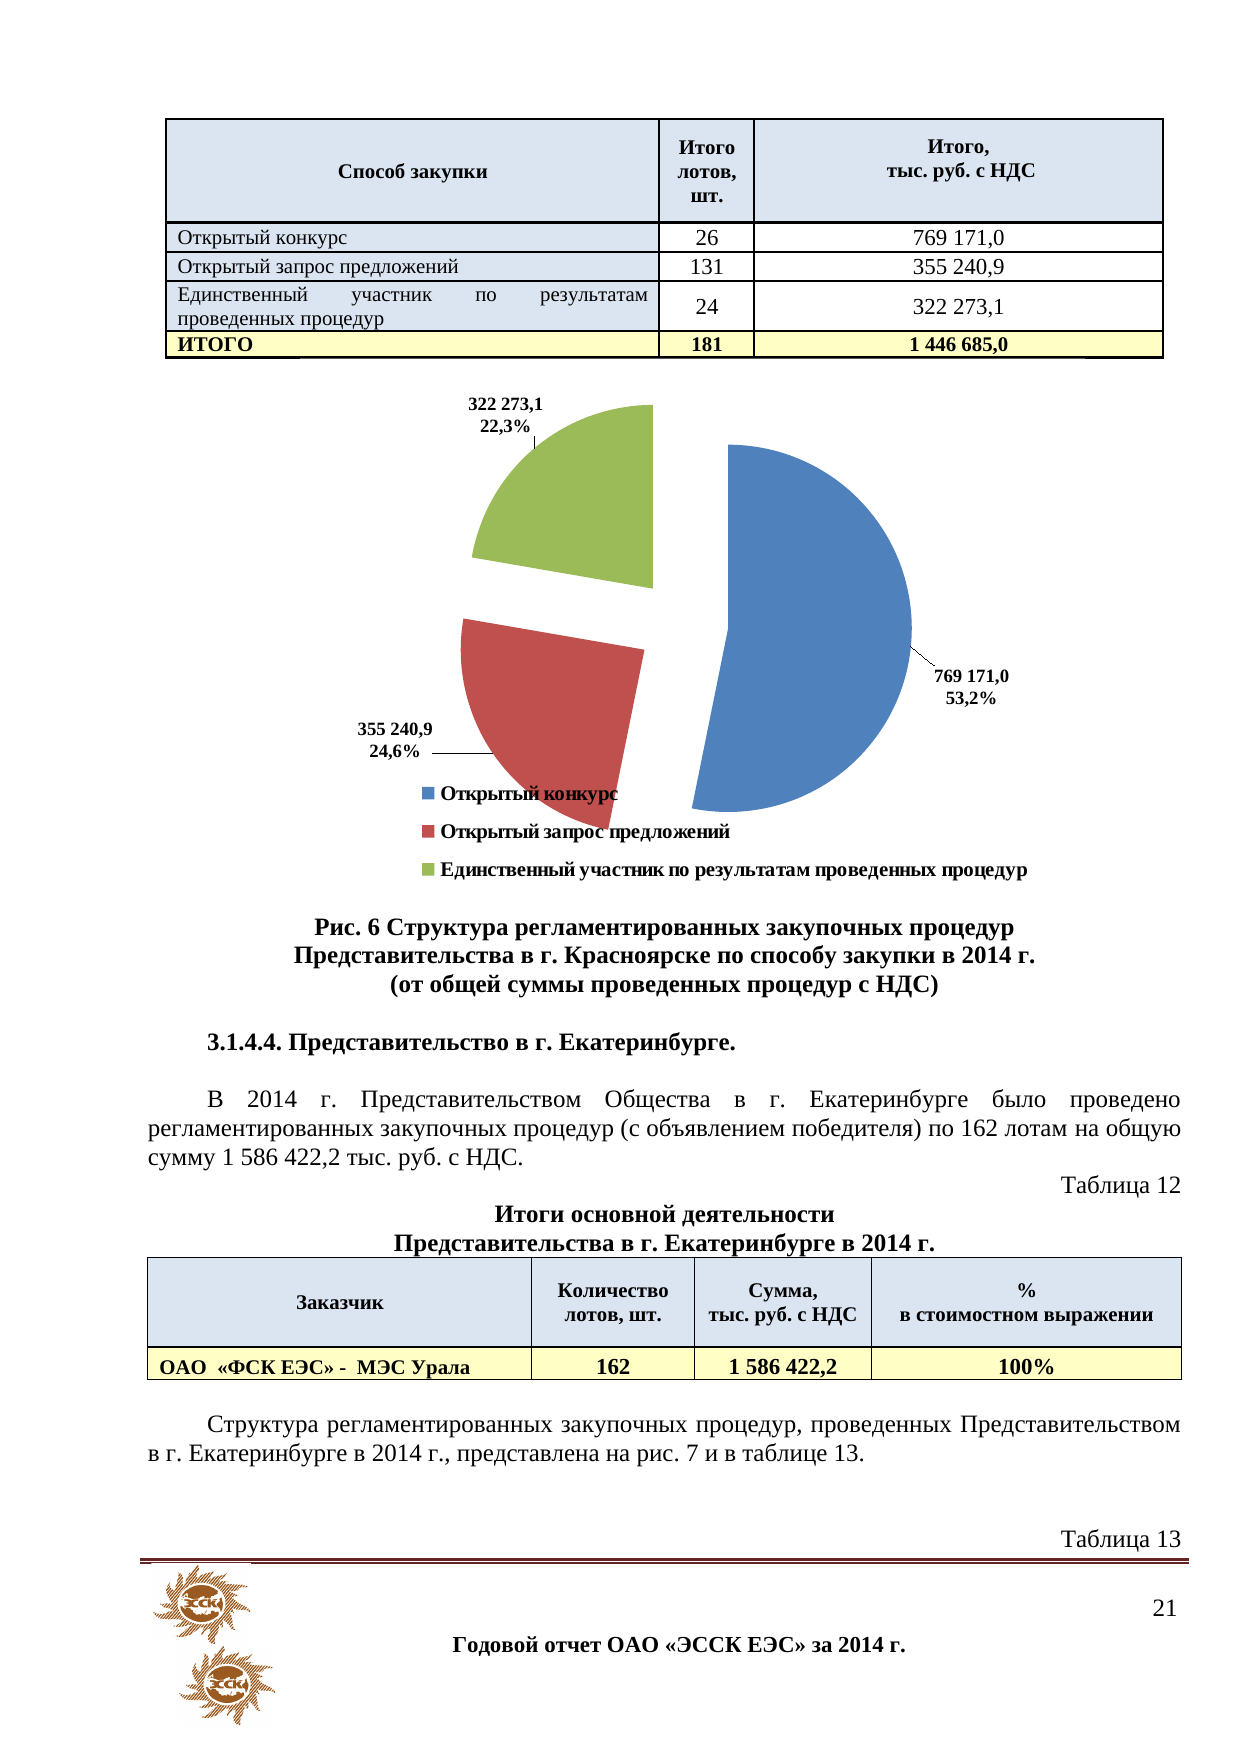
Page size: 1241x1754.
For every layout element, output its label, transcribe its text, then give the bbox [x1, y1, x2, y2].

text Структура регламентированных закупочных процедур, проведенных Представительством в г. Екатеринбурге в 2014 г., представлена на рис. 7 и в таблице 13. [148, 1409, 1181, 1467]
table_header % в стоимостном выражении [872, 1258, 1181, 1346]
text Представительства в г. Екатеринбурге в 2014 г. [148, 1228, 1181, 1257]
table_cell 162 [532, 1348, 694, 1379]
table_cell [755, 195, 1162, 221]
text 3.1.4.4. Представительство в г. Екатеринбурге. [148, 1027, 1181, 1055]
table_cell 322 273,1 [755, 282, 1162, 330]
text Представительства в г. Красноярске по способу закупки в 2014 г. [148, 940, 1181, 969]
table_cell Открытый запрос предложений [167, 253, 658, 280]
text В 2014 г. Представительством Общества в г. Екатеринбурге было проведено регламентированных закупочных процедур (с объявлением победителя) по 162 лотам на общую сумму 1 586 422,2 тыс. руб. с НДС. [148, 1084, 1181, 1170]
table_cell 100% [872, 1348, 1181, 1379]
table_header Итого, тыс. руб. с НДС [755, 120, 1162, 195]
picture [151, 1563, 277, 1726]
text Итоги основной деятельности [148, 1199, 1181, 1228]
table_cell Открытый конкурс [167, 224, 658, 251]
table_header Количество лотов, шт. [532, 1258, 694, 1346]
table_cell 26 [660, 224, 753, 251]
table_cell Единственный участник по результатам проведенных процедур [167, 282, 658, 330]
table_cell 131 [660, 253, 753, 280]
table_cell ОАО «ФСК ЕЭС» - МЭС Урала [148, 1348, 531, 1379]
text Таблица 13 [148, 1524, 1181, 1553]
table_cell 769 171,0 [755, 224, 1162, 251]
table_cell 1 446 685,0 [755, 332, 1162, 356]
table_header Способ закупки [167, 120, 658, 221]
table_cell 181 [660, 332, 753, 356]
text Таблица 12 [148, 1170, 1181, 1199]
table_header Итого лотов, шт. [660, 120, 753, 221]
table_cell 24 [660, 282, 753, 330]
table_cell 355 240,9 [755, 253, 1162, 280]
table_cell 1 586 422,2 [695, 1348, 871, 1379]
table_header Заказчик [148, 1258, 531, 1346]
text Рис. 6 Структура регламентированных закупочных процедур [148, 912, 1181, 940]
table_header Сумма, тыс. руб. с НДС [695, 1258, 871, 1346]
text (от общей суммы проведенных процедур с НДС) [148, 969, 1181, 998]
table_cell ИТОГО [167, 332, 658, 356]
